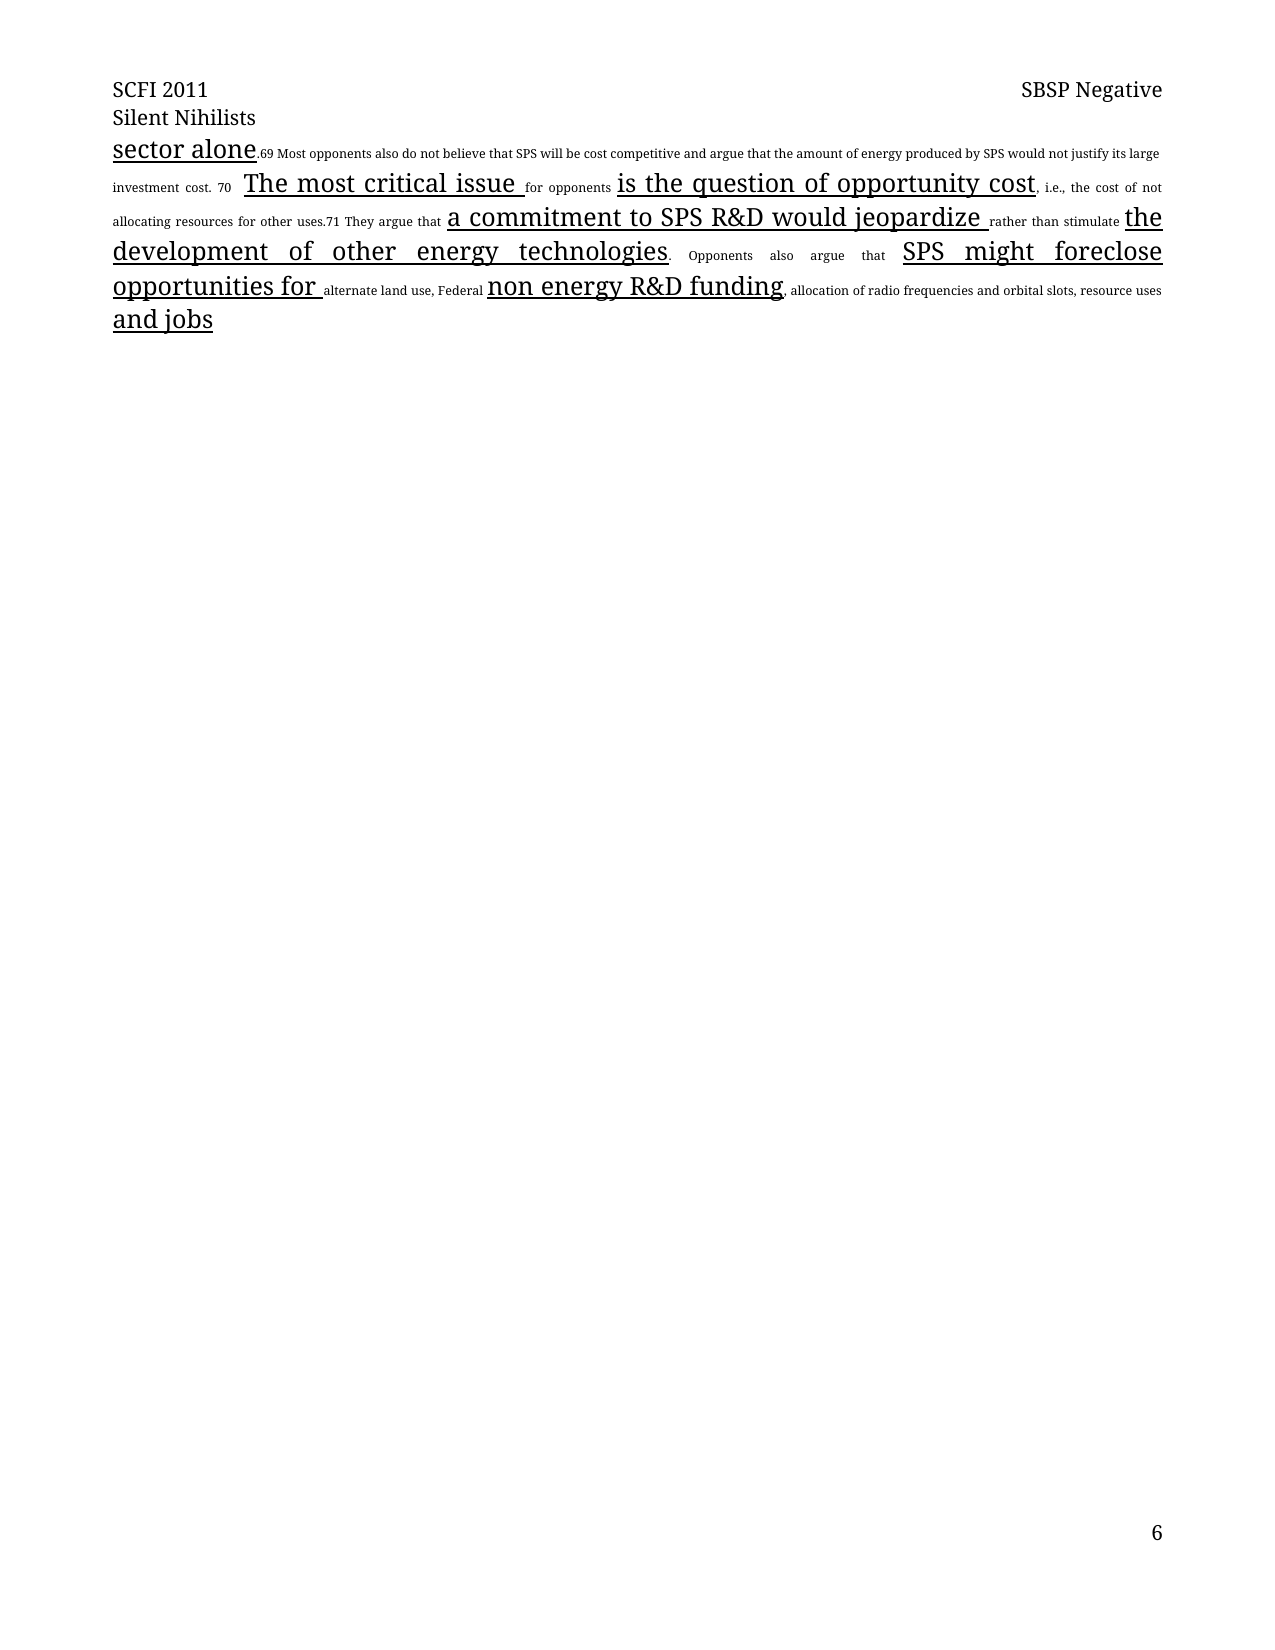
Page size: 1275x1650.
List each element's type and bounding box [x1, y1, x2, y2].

text [112, 132, 1162, 336]
